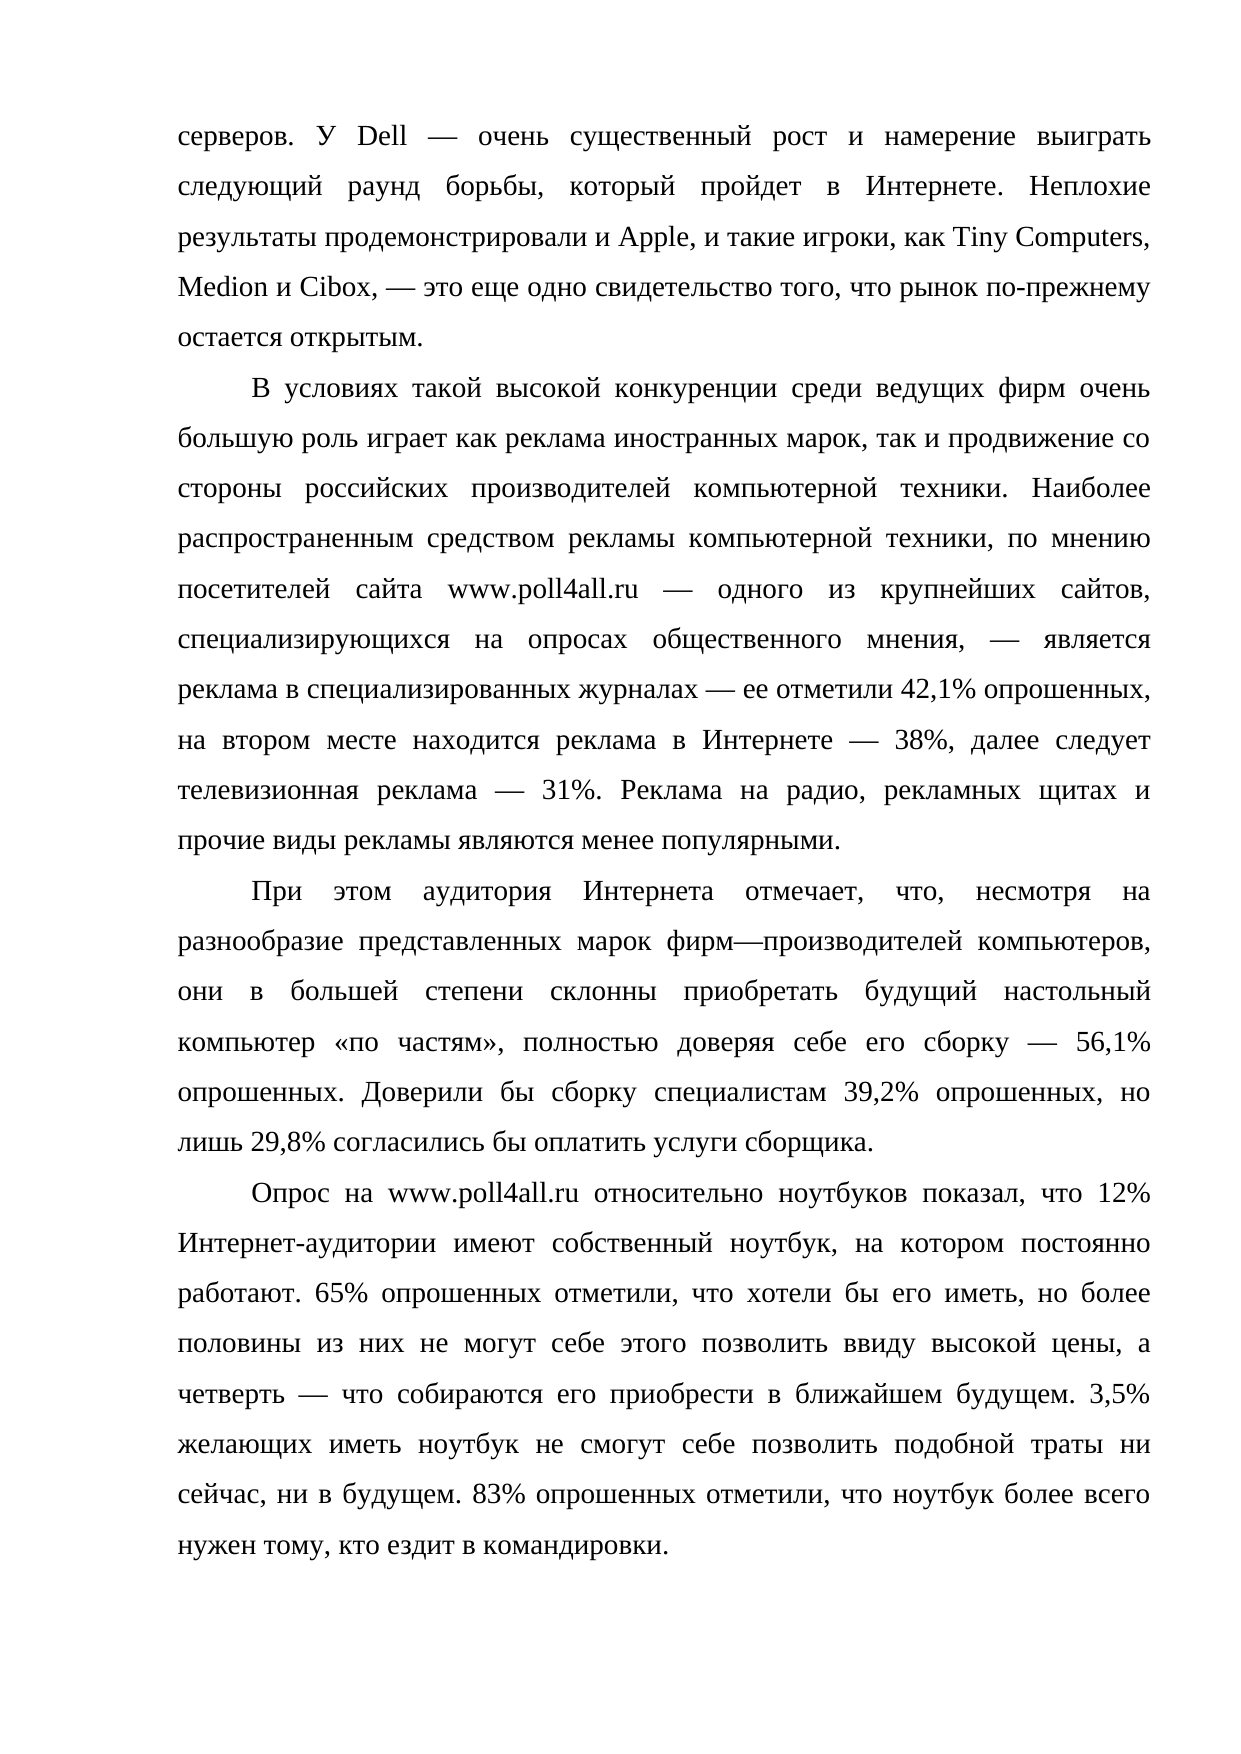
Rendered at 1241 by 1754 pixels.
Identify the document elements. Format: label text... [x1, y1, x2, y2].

text В условиях такой высокой конкуренции среди ведущих фирм очень большую роль играет как реклама иностранных марок, так и продвижение со стороны российских производителей компьютерной техники. Наиболее распространенным средством рекламы компьютерной техники, по мнению посетителей сайта www.poll4all.ru — одного из крупнейших сайтов, специализирующихся на опросах общественного мнения, — является реклама в специализированных журналах — ее отметили 42,1% опрошенных, на втором месте находится реклама в Интернете — 38%, далее следует телевизионная реклама — 31%. Реклама на радио, рекламных щитах и прочие виды рекламы являются менее популярными. [177, 370, 1152, 856]
text При этом аудитория Интернета отмечает, что, несмотря на разнообразие представленных марок фирм—производителей компьютеров, они в большей степени склонны приобретать будущий настольный компьютер «по частям», полностью доверяя себе его сборку — 56,1% опрошенных. Доверили бы сборку специалистам 39,2% опрошенных, но лишь 29,8% согласились бы оплатить услуги сборщика. [177, 873, 1152, 1158]
text Опрос на www.poll4all.ru относительно ноутбуков показал, что 12% Интернет-аудитории имеют собственный ноутбук, на котором постоянно работают. 65% опрошенных отметили, что хотели бы его иметь, но более половины из них не могут себе этого позволить ввиду высокой цены, а четверть — что собираются его приобрести в ближайшем будущем. 3,5% желающих иметь ноутбук не смогут себе позволить подобной траты ни сейчас, ни в будущем. 83% опрошенных отметили, что ноутбук более всего нужен тому, кто ездит в командировки. [177, 1175, 1152, 1560]
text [177, 118, 1152, 353]
